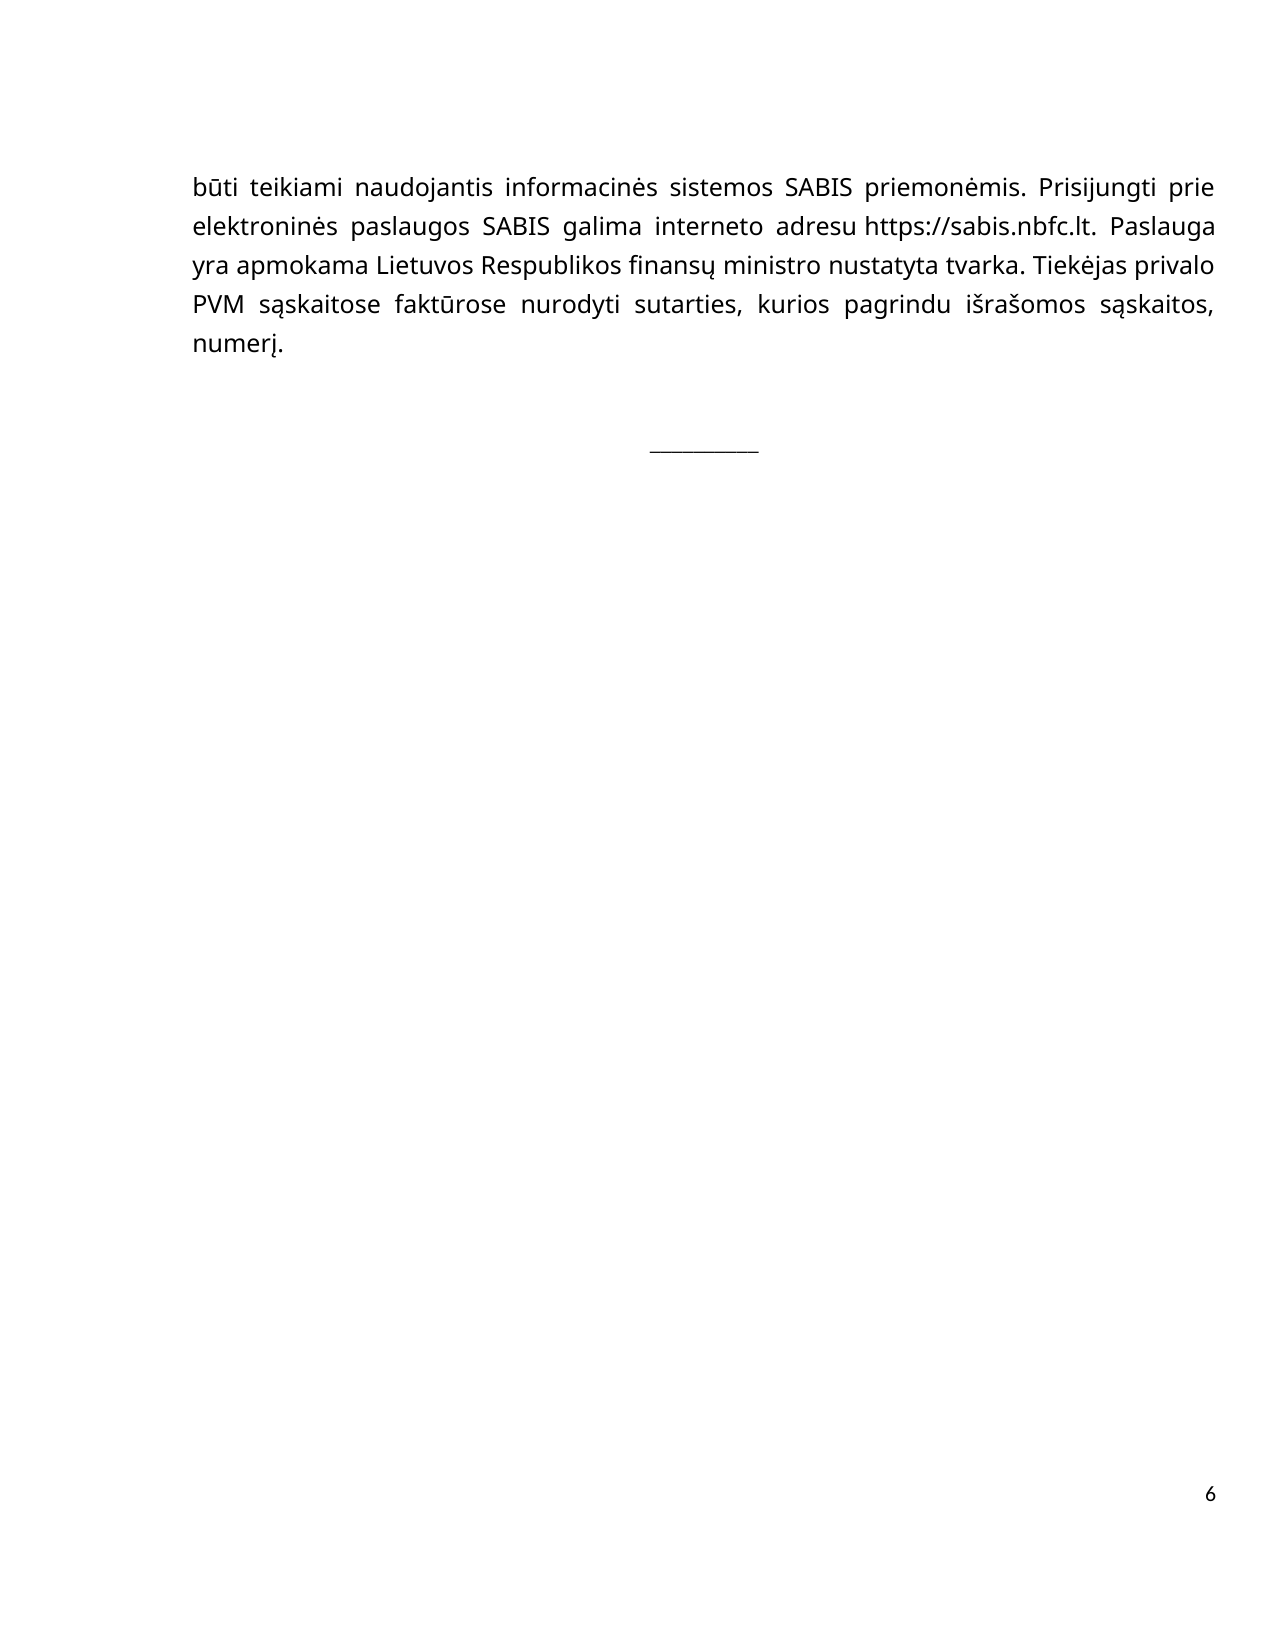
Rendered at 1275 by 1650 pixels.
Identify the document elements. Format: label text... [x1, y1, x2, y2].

text __________ [192, 429, 1216, 456]
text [192, 169, 1216, 360]
